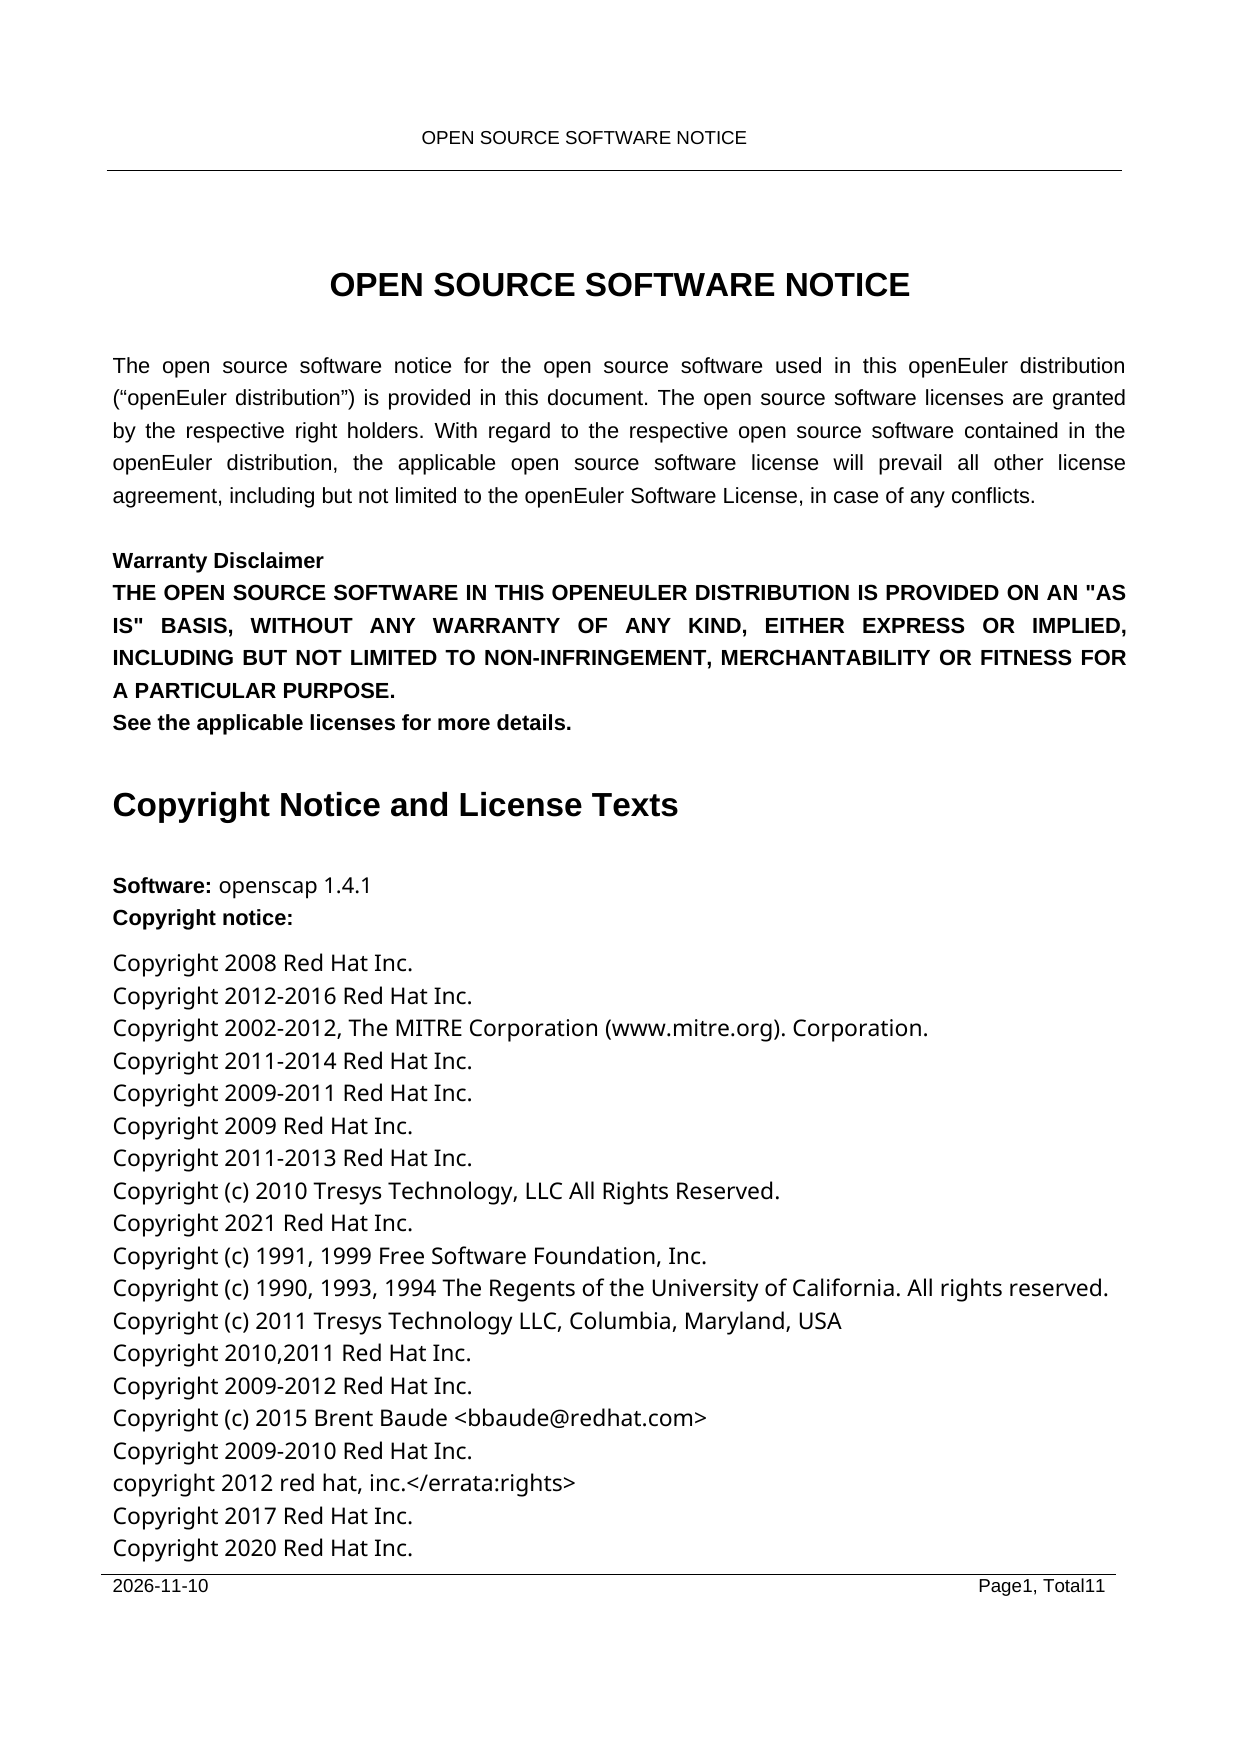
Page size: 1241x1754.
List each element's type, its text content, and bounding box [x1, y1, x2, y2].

text THE OPEN SOURCE SOFTWARE IN THIS OPENEULER DISTRIBUTION IS PROVIDED ON AN "AS IS" BASIS, WITHOUT ANY WARRANTY OF ANY KIND, EITHER EXPRESS OR IMPLIED, INCLUDING BUT NOT LIMITED TO NON-INFRINGEMENT, MERCHANTABILITY OR FITNESS FOR A PARTICULAR PURPOSE. See the applicable licenses for more details. [112, 576, 1128, 739]
text Copyright notice: [112, 901, 1128, 934]
text Copyright Notice and License Texts [112, 771, 1128, 836]
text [112, 947, 1128, 1564]
text OPEN SOURCE SOFTWARE NOTICE [112, 251, 1128, 316]
title Software: openscap 1.4.1 [112, 869, 1128, 901]
text Warranty Disclaimer [112, 544, 1128, 576]
text The open source software notice for the open source software used in this openEuler distribution (“openEuler distribution”) is provided in this document. The open source software licenses are granted by the respective right holders. With regard to the respective open source software contained in the openEuler distribution, the applicable open source software license will prevail all other license agreement, including but not limited to the openEuler Software License, in case of any conflicts. [112, 349, 1128, 511]
